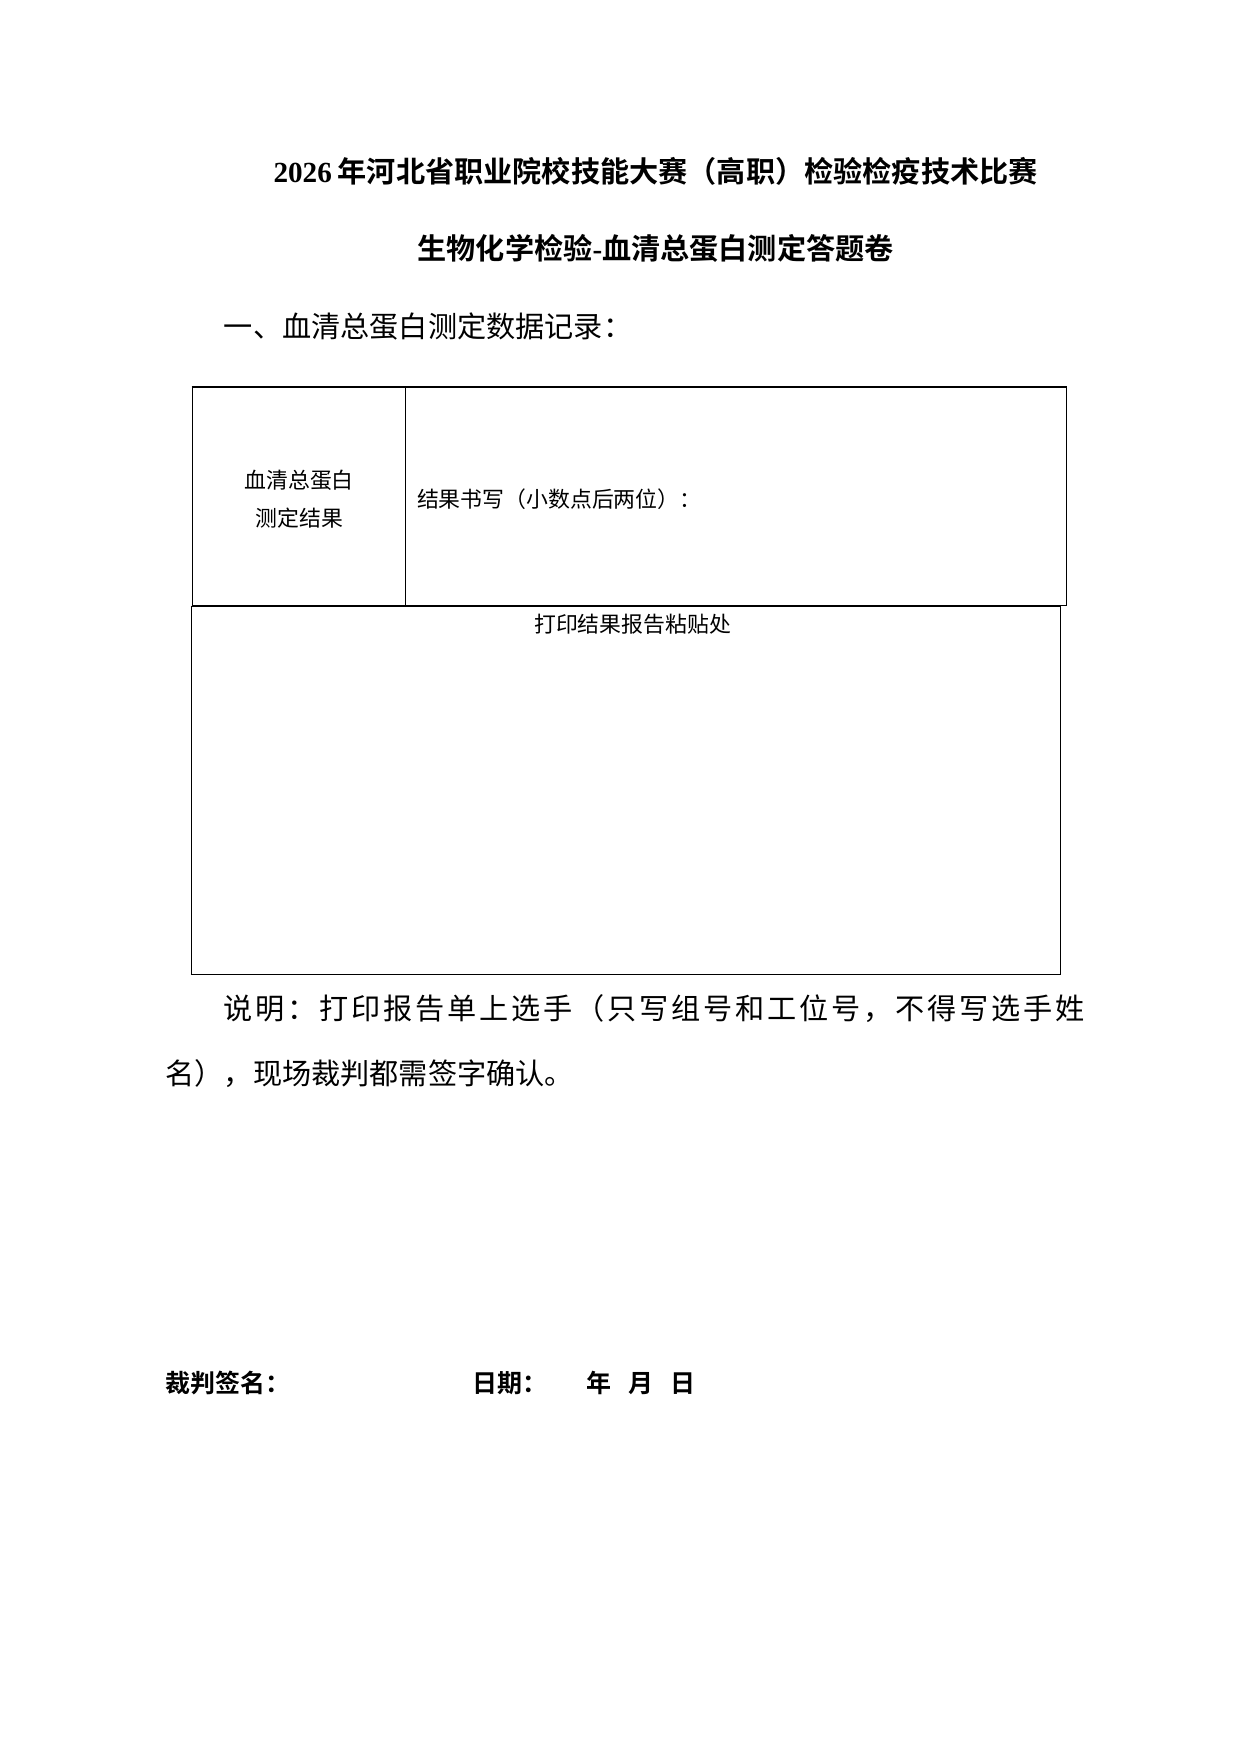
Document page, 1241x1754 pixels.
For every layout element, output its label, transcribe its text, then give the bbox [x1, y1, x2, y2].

text 2026年河北省职业院校技能大赛（高职）检验检疫技术比赛 [165, 137, 1087, 202]
table_header 打印结果报告粘贴处 [192, 607, 1060, 973]
text 一、血清总蛋白测定数据记录： [165, 292, 1087, 357]
table_header 血清总蛋白 测定结果 [193, 388, 405, 605]
text 裁判签名： 日期： 年 月 日 [165, 1349, 1087, 1414]
text 说明：打印报告单上选手（只写组号和工位号，不得写选手姓名），现场裁判都需签字确认。 [165, 974, 1087, 1104]
table_header 结果书写（小数点后两位）： [406, 388, 1066, 605]
text 生物化学检验-血清总蛋白测定答题卷 [165, 214, 1087, 279]
